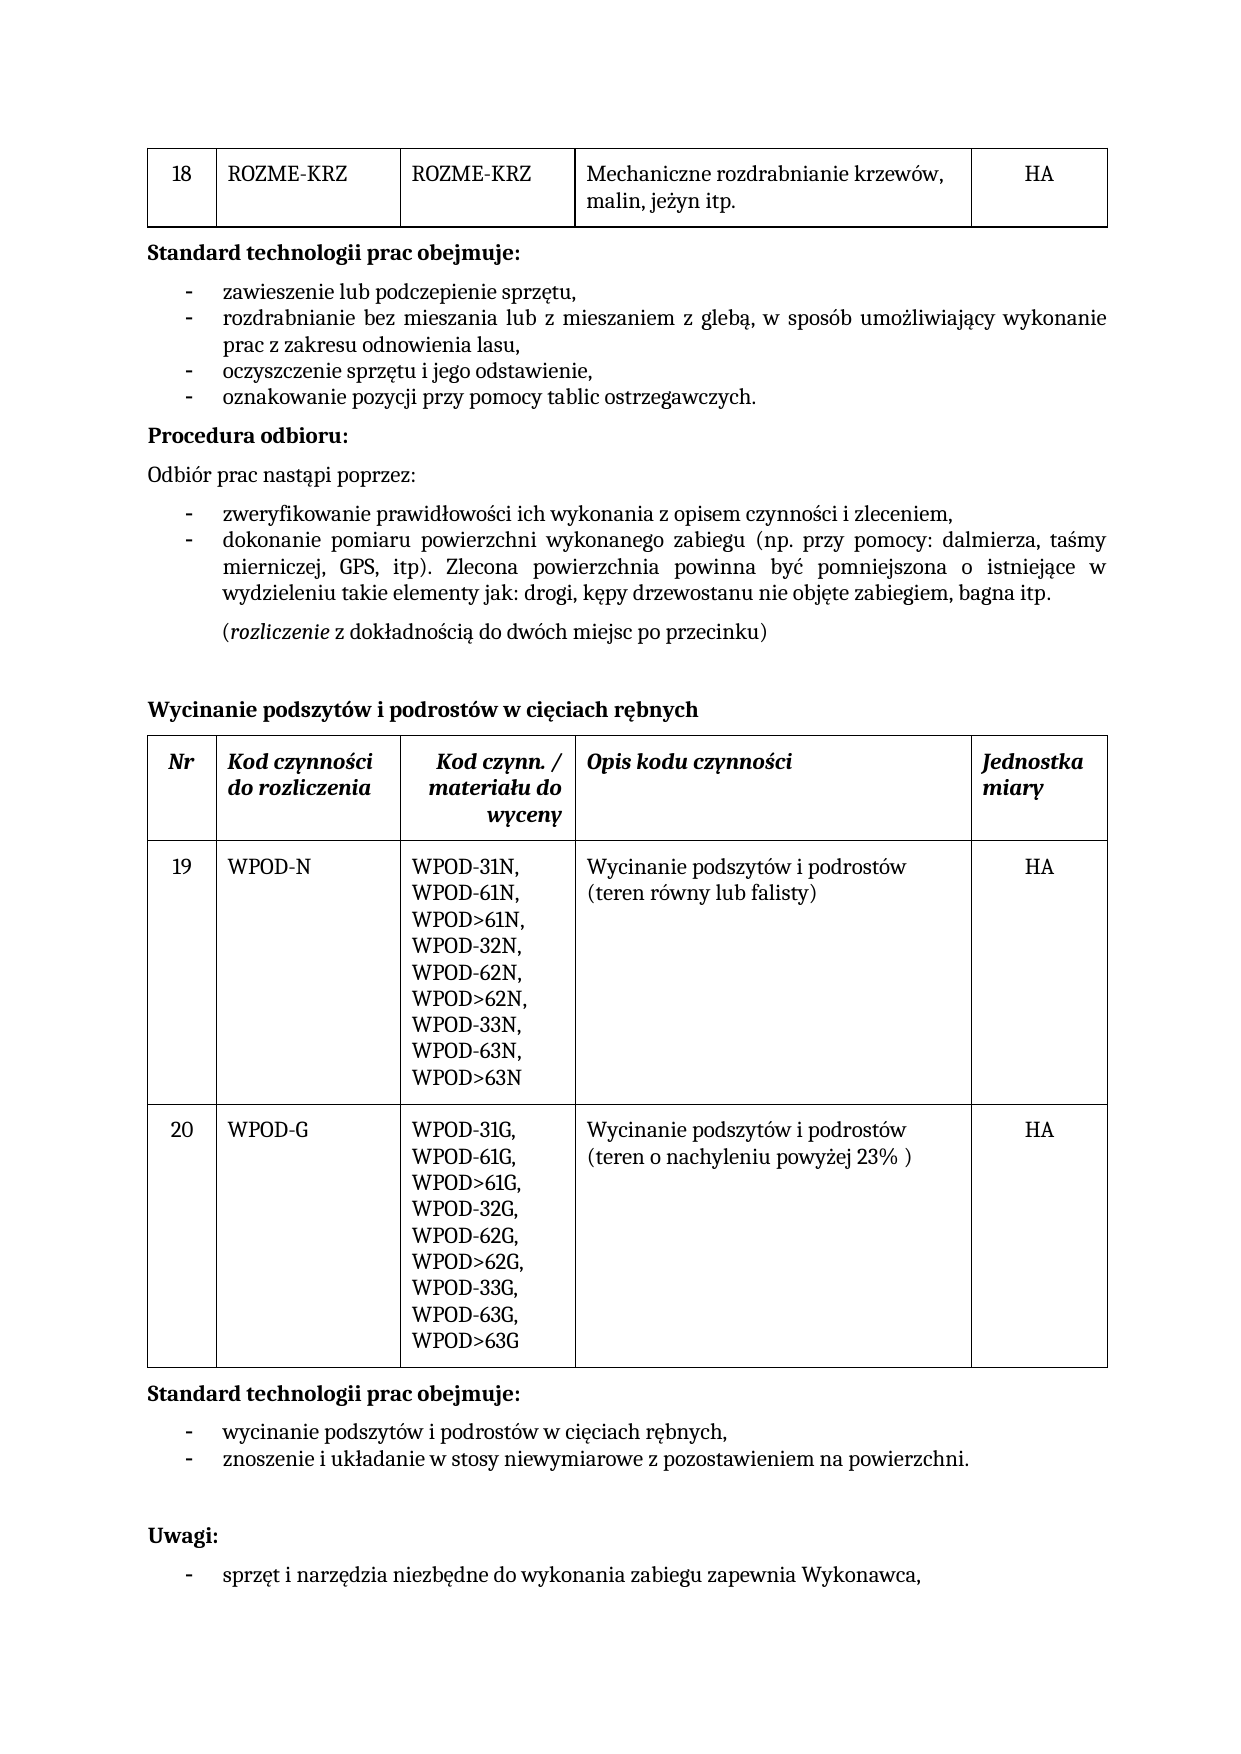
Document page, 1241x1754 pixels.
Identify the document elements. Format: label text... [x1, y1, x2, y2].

list wycinanie podszytów i podrostów w cięciach rębnych, [185, 1419, 1107, 1446]
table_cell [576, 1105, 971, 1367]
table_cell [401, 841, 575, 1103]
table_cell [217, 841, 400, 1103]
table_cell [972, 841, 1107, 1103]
text Odbiór prac nastąpi poprzez: [148, 462, 1107, 488]
text Procedura odbioru: [148, 423, 1107, 449]
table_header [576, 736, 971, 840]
list sprzęt i narzędzia niezbędne do wykonania zabiegu zapewnia Wykonawca, [185, 1562, 1107, 1588]
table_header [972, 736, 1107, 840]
list oznakowanie pozycji przy pomocy tablic ostrzegawczych. [185, 384, 1107, 411]
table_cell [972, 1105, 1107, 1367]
text Wycinanie podszytów i podrostów w cięciach rębnych [148, 696, 1107, 723]
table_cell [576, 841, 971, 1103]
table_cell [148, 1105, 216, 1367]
text Standard technologii prac obejmuje: [148, 240, 1107, 266]
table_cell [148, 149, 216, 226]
text Standard technologii prac obejmuje: [148, 1380, 1107, 1407]
list zweryfikowanie prawidłowości ich wykonania z opisem czynności i zleceniem, [185, 501, 1107, 527]
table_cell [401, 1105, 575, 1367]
list znoszenie i układanie w stosy niewymiarowe z pozostawieniem na powierzchni. [185, 1446, 1107, 1472]
list rozdrabnianie bez mieszania lub z mieszaniem z glebą, w sposób umożliwiający wykonanie prac z zakresu odnowienia lasu, [185, 305, 1107, 358]
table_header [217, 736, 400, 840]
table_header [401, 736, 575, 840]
list dokonanie pomiaru powierzchni wykonanego zabiegu (np. przy pomocy: dalmierza, taśmy mierniczej, GPS, itp). Zlecona powierzchnia powinna być pomniejszona o istniejące w wydzieleniu takie elementy jak: drogi, kępy drzewostanu nie objęte zabiegiem, bagna itp. [185, 527, 1107, 606]
text Uwagi: [148, 1523, 1107, 1549]
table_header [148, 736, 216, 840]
list oczyszczenie sprzętu i jego odstawienie, [185, 358, 1107, 384]
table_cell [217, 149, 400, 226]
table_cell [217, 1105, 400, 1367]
text (rozliczenie z dokładnością do dwóch miejsc po przecinku) [148, 619, 1107, 645]
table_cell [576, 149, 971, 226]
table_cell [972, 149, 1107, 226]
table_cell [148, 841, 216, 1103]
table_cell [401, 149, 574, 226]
list zawieszenie lub podczepienie sprzętu, [185, 279, 1107, 305]
